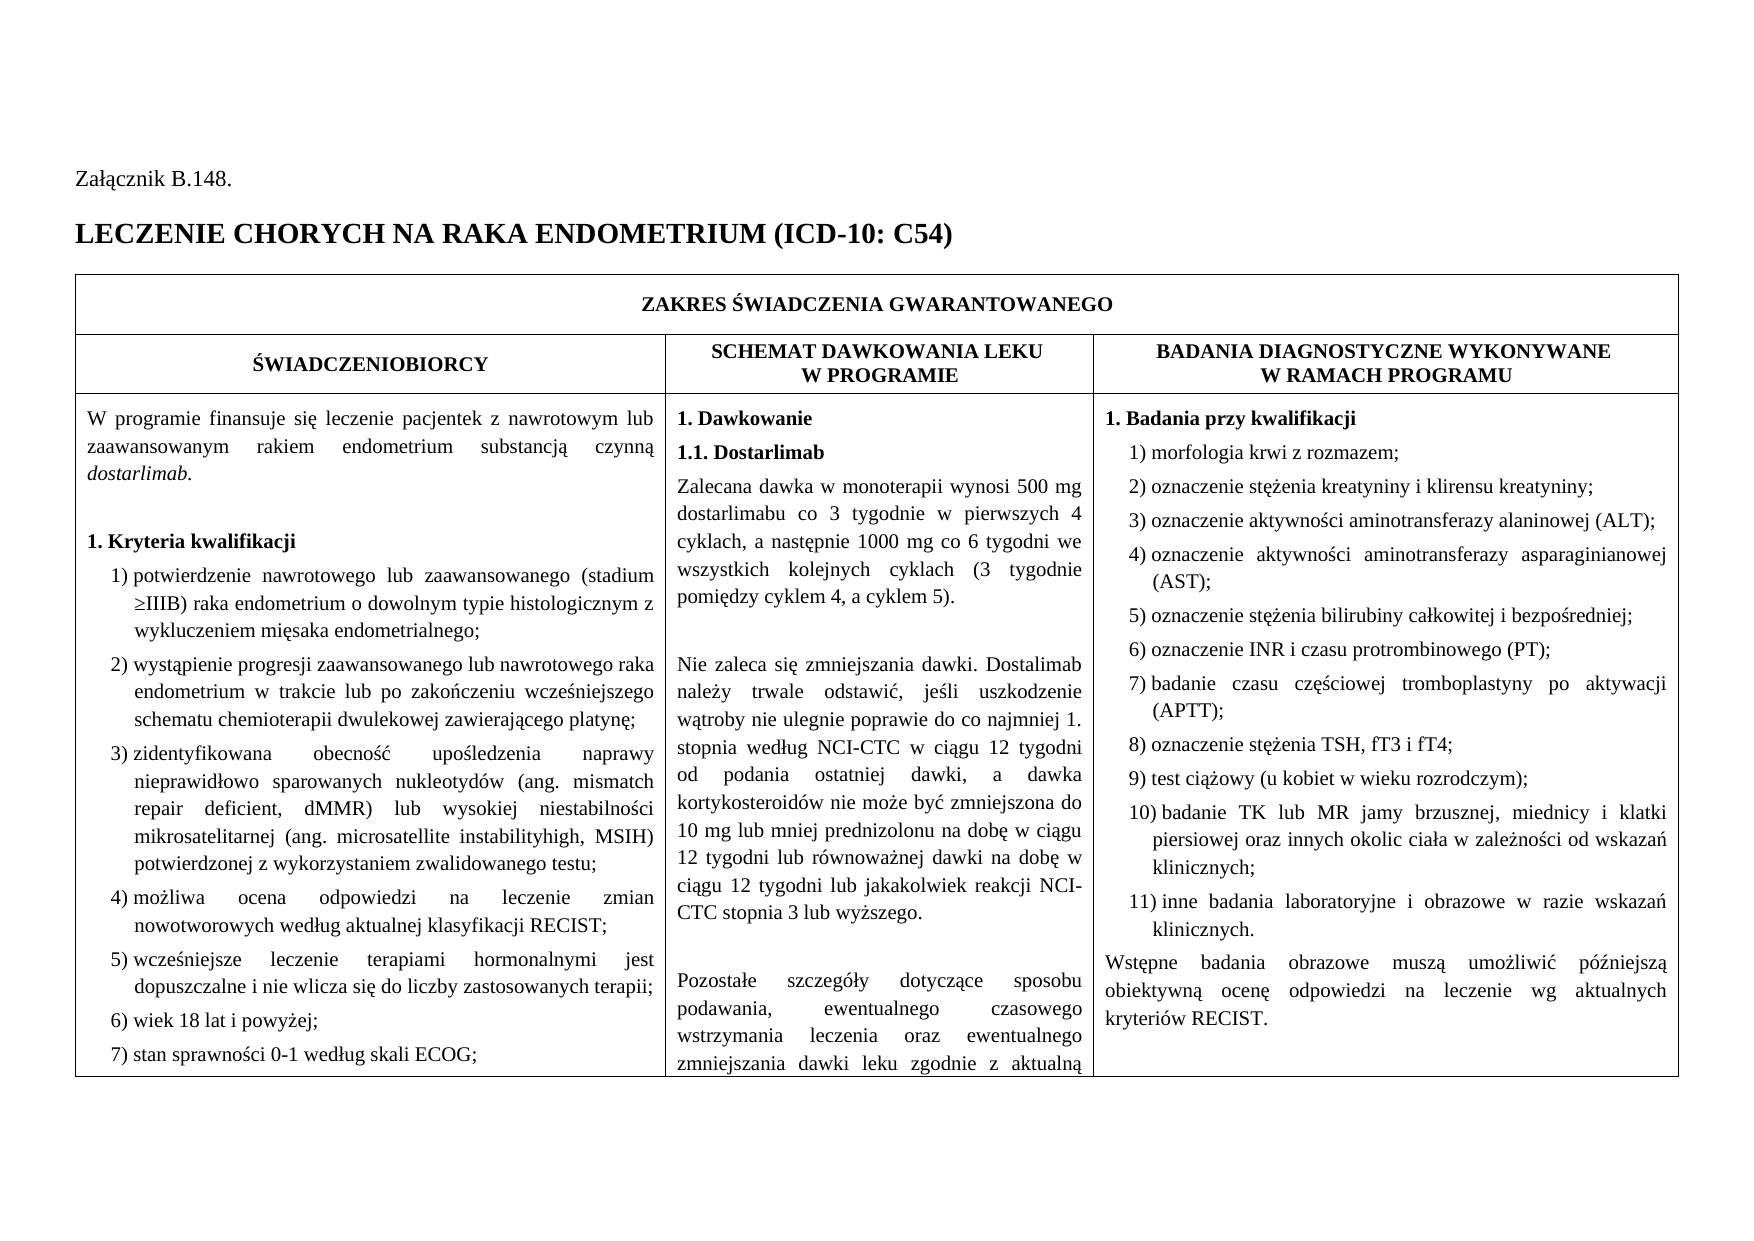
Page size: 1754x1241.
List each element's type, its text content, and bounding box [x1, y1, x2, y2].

table_cell BADANIA DIAGNOSTYCZNE WYKONYWANE W RAMACH PROGRAMU [1094, 335, 1678, 392]
table_header ZAKRES ŚWIADCZENIA GWARANTOWANEGO [76, 275, 1678, 333]
table_cell SCHEMAT DAWKOWANIA LEKU W PROGRAMIE [666, 335, 1093, 392]
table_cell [76, 394, 665, 1076]
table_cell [666, 394, 1093, 1076]
table_cell ŚWIADCZENIOBIORCY [76, 335, 665, 392]
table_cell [1094, 394, 1678, 1076]
text Załącznik B.148. [75, 165, 1679, 192]
text LECZENIE CHORYCH NA RAKA ENDOMETRIUM (ICD-10: C54) [75, 216, 1679, 249]
